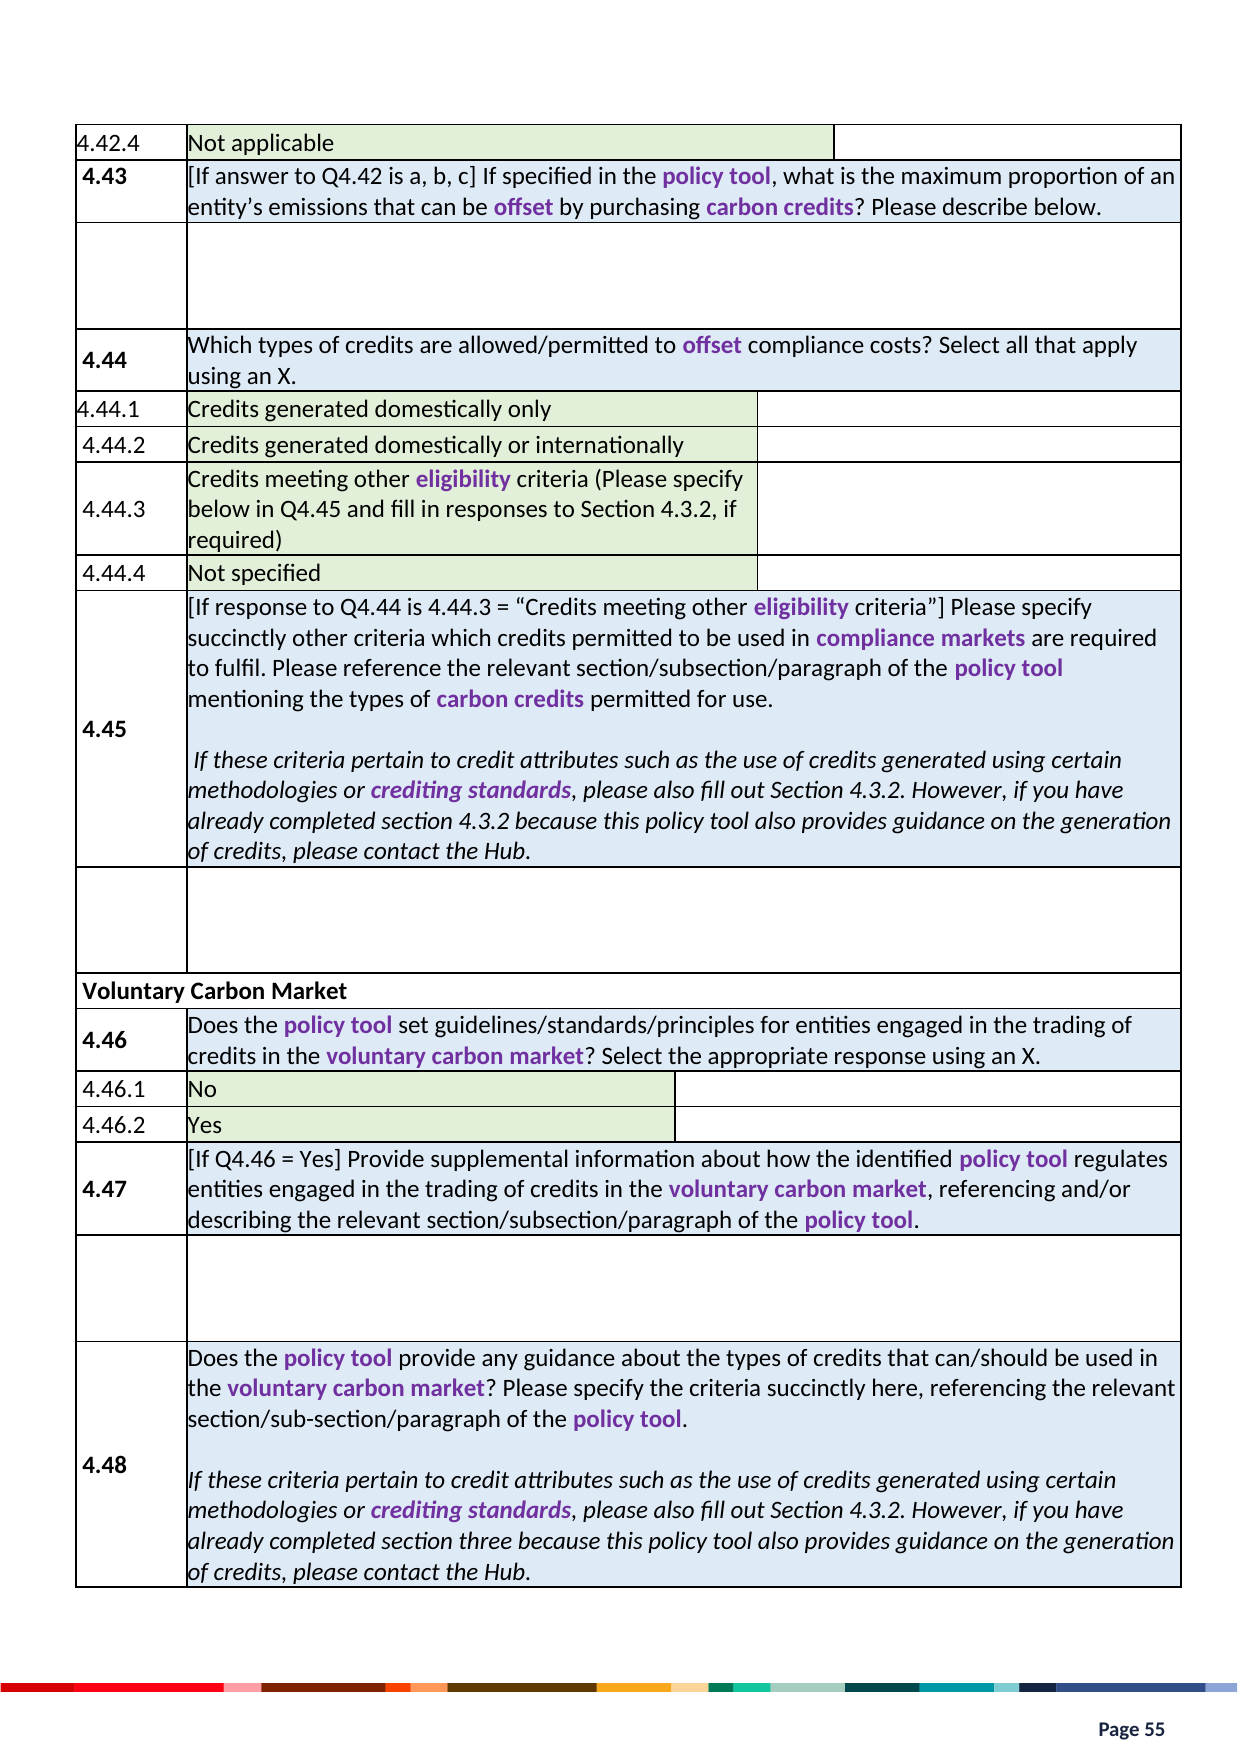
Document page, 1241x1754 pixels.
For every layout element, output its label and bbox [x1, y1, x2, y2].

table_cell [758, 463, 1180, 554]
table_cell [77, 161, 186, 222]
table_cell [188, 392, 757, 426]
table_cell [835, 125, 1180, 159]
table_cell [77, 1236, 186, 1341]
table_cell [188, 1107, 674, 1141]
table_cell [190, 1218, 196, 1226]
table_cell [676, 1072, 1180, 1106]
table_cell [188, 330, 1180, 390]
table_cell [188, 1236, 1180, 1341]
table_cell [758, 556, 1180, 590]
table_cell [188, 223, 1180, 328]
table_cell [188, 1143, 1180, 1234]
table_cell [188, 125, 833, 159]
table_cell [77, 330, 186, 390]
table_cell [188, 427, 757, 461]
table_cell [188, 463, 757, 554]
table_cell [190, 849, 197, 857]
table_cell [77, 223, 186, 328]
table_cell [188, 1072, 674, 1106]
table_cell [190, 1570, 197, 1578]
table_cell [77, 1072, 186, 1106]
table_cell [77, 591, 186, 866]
picture [0, 1683, 1236, 1692]
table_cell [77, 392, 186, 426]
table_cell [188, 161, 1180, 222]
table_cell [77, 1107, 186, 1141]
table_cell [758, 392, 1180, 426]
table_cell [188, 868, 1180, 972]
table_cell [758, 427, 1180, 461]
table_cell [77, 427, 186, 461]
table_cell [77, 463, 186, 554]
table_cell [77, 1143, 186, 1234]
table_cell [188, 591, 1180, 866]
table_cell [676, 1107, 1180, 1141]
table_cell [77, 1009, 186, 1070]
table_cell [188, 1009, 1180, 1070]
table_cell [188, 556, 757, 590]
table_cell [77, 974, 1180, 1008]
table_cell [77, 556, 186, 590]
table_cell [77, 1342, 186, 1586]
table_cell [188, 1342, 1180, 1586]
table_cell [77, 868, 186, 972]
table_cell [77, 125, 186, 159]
